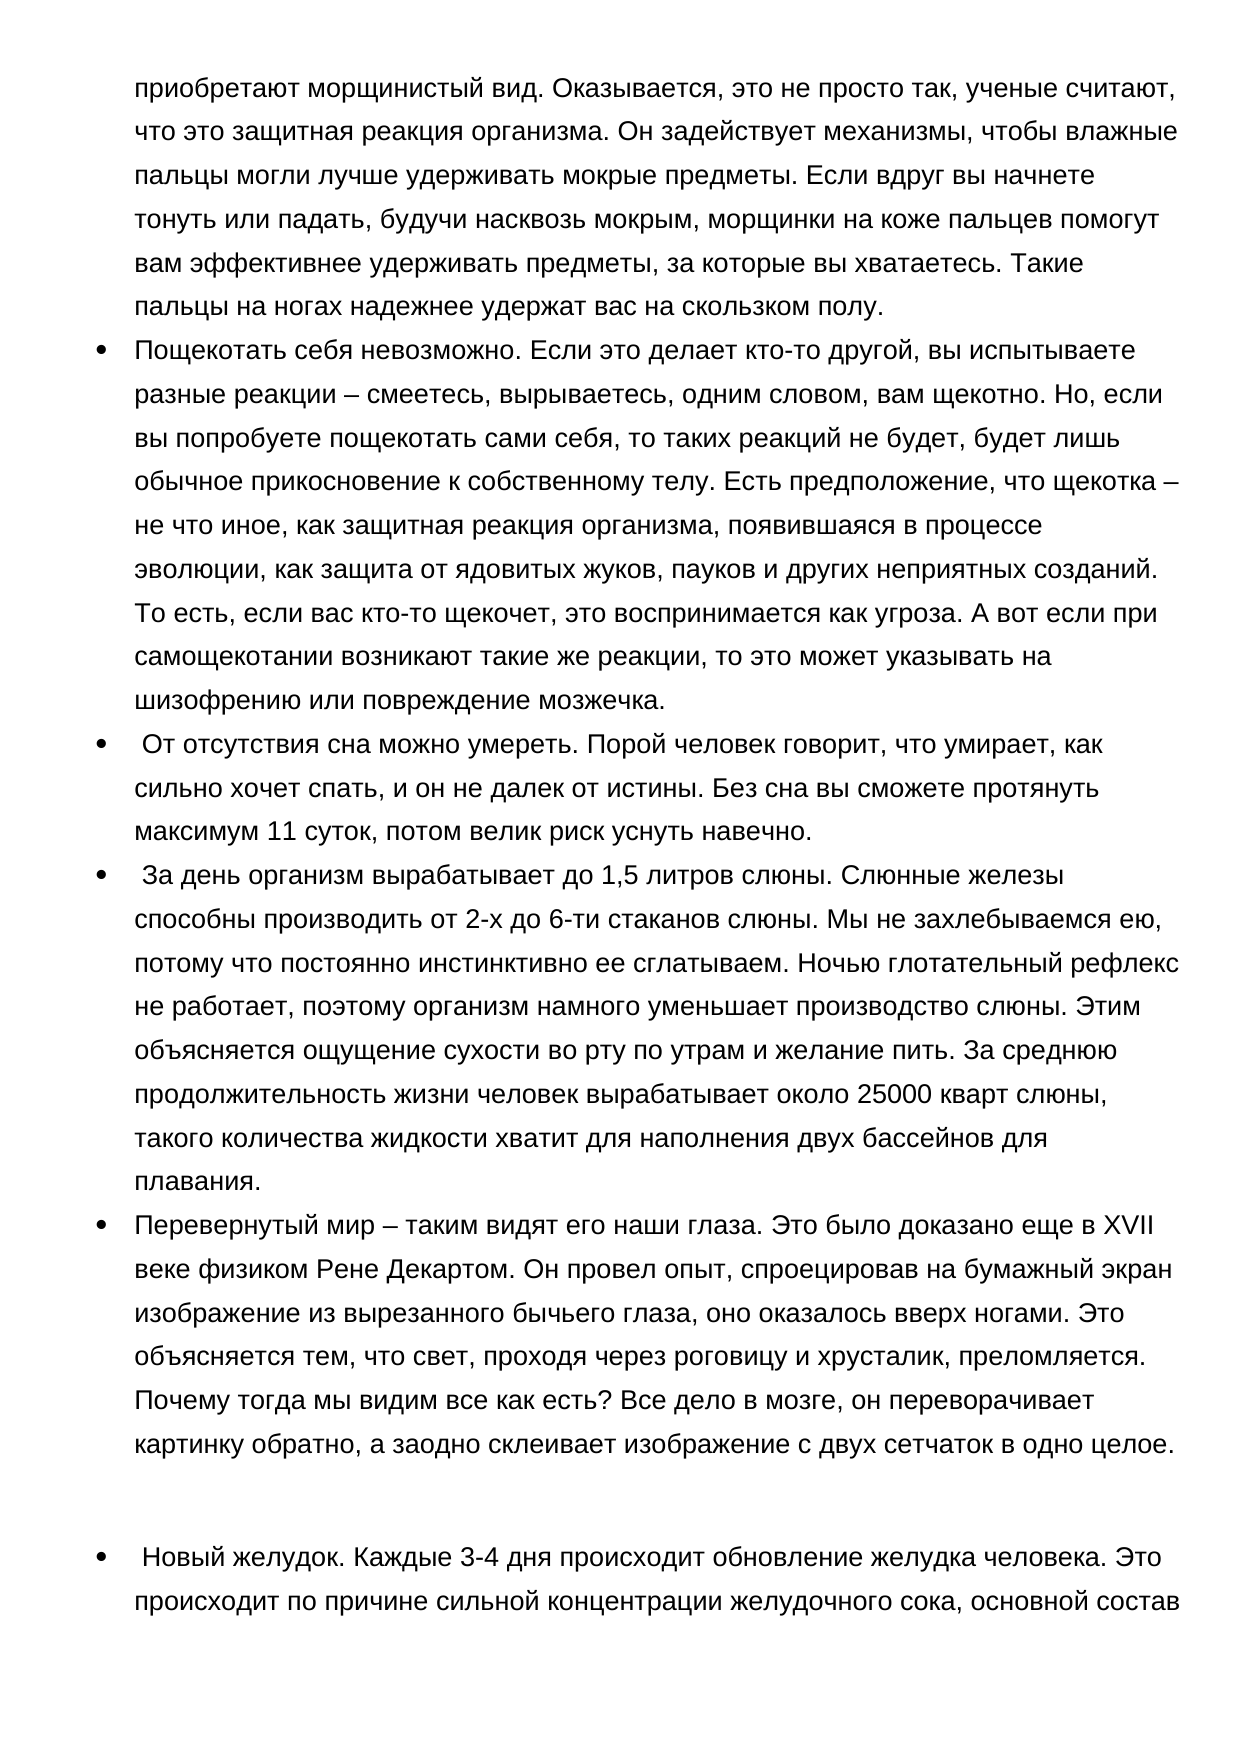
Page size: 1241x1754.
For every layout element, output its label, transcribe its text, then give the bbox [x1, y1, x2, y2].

list Пощекотать себя невозможно. Если это делает кто-то другой, вы испытываете разные реакции – смеетесь, вырываетесь, одним словом, вам щекотно. Но, если вы попробуете пощекотать сами себя, то таких реакций не будет, будет лишь обычное прикосновение к собственному телу. Есть предположение, что щекотка – не что иное, как защитная реакция организма, появившаяся в процессе эволюции, как защита от ядовитых жуков, пауков и других неприятных созданий. То есть, если вас кто-то щекочет, это воспринимается как угроза. А вот если при самощекотании возникают такие же реакции, то это может указывать на шизофрению или повреждение мозжечка. [97, 322, 1181, 715]
list За день организм вырабатывает до 1,5 литров слюны. Слюнные железы способны производить от 2-х до 6-ти стаканов слюны. Мы не захлебываемся ею, потому что постоянно инстинктивно ее сглатываем. Ночью глотательный рефлекс не работает, поэтому организм намного уменьшает производство слюны. Этим объясняется ощущение сухости во рту по утрам и желание пить. За среднюю продолжительность жизни человек вырабатывает около 25000 кварт слюны, такого количества жидкости хватит для наполнения двух бассейнов для плавания. [97, 847, 1181, 1197]
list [97, 1528, 1181, 1616]
list Перевернутый мир – таким видят его наши глаза. Это было доказано еще в XVII веке физиком Рене Декартом. Он провел опыт, спроецировав на бумажный экран изображение из вырезанного бычьего глаза, оно оказалось вверх ногами. Это объясняется тем, что свет, проходя через роговицу и хрусталик, преломляется. Почему тогда мы видим все как есть? Все дело в мозге, он переворачивает картинку обратно, а заодно склеивает изображение с двух сетчаток в одно целое. [97, 1197, 1181, 1459]
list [97, 59, 1181, 322]
list От отсутствия сна можно умереть. Порой человек говорит, что умирает, как сильно хочет спать, и он не далек от истины. Без сна вы сможете протянуть максимум 11 суток, потом велик риск уснуть навечно. [97, 715, 1181, 847]
